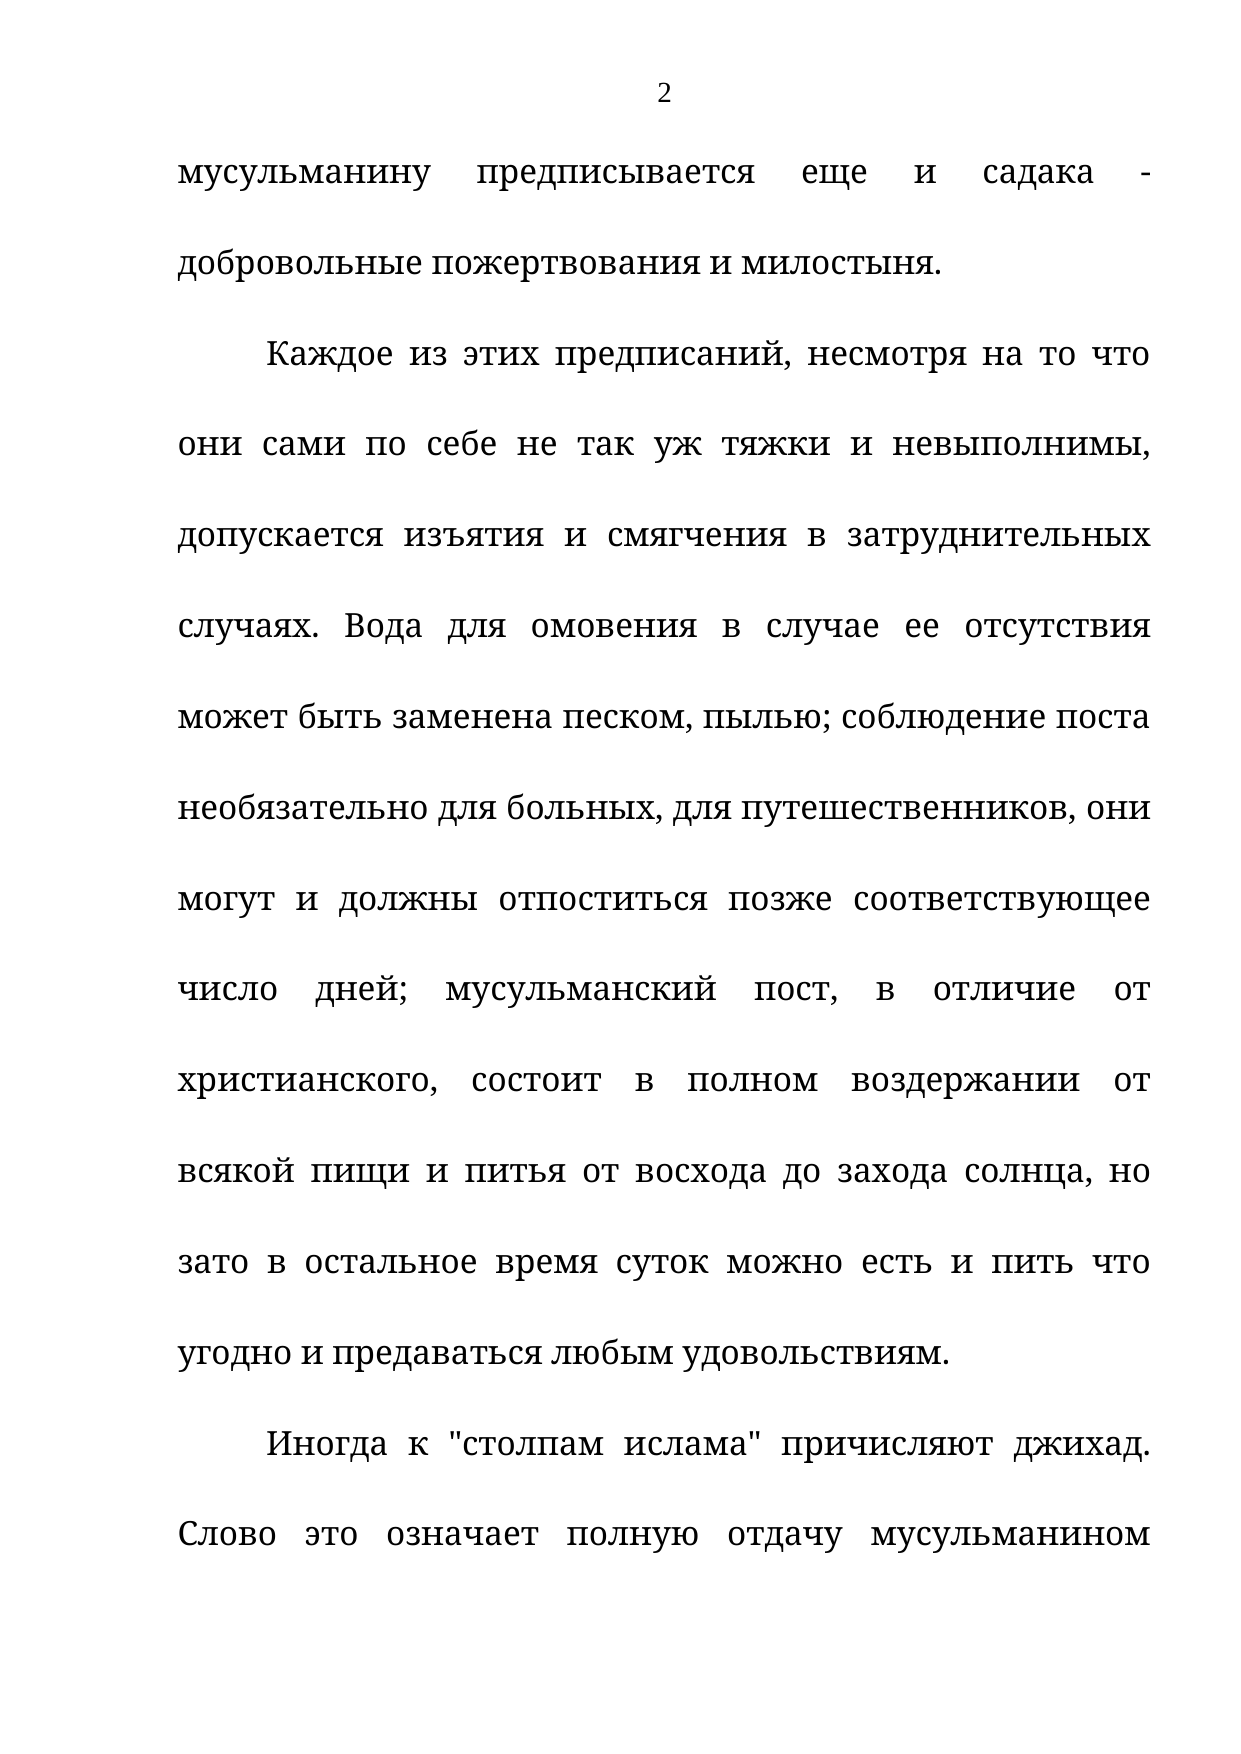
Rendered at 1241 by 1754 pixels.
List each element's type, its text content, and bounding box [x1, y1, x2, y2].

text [177, 148, 1152, 284]
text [177, 1419, 1152, 1556]
text Каждое из этих предписаний, несмотря на то что они сами по себе не так уж тяжки и невыполнимы, допускается изъятия и смягчения в затруднительных случаях. Вода для омовения в случае ее отсутствия может быть заменена песком, пылью; соблюдение поста необязательно для больных, для путешественников, они могут и должны отпоститься позже соответствующее число дней; мусульманский пост, в отличие от христианского, состоит в полном воздержании от всякой пищи и питья от восхода до захода солнца, но зато в остальное время суток можно есть и пить что угодно и предаваться любым удовольствиям. [177, 329, 1152, 1374]
